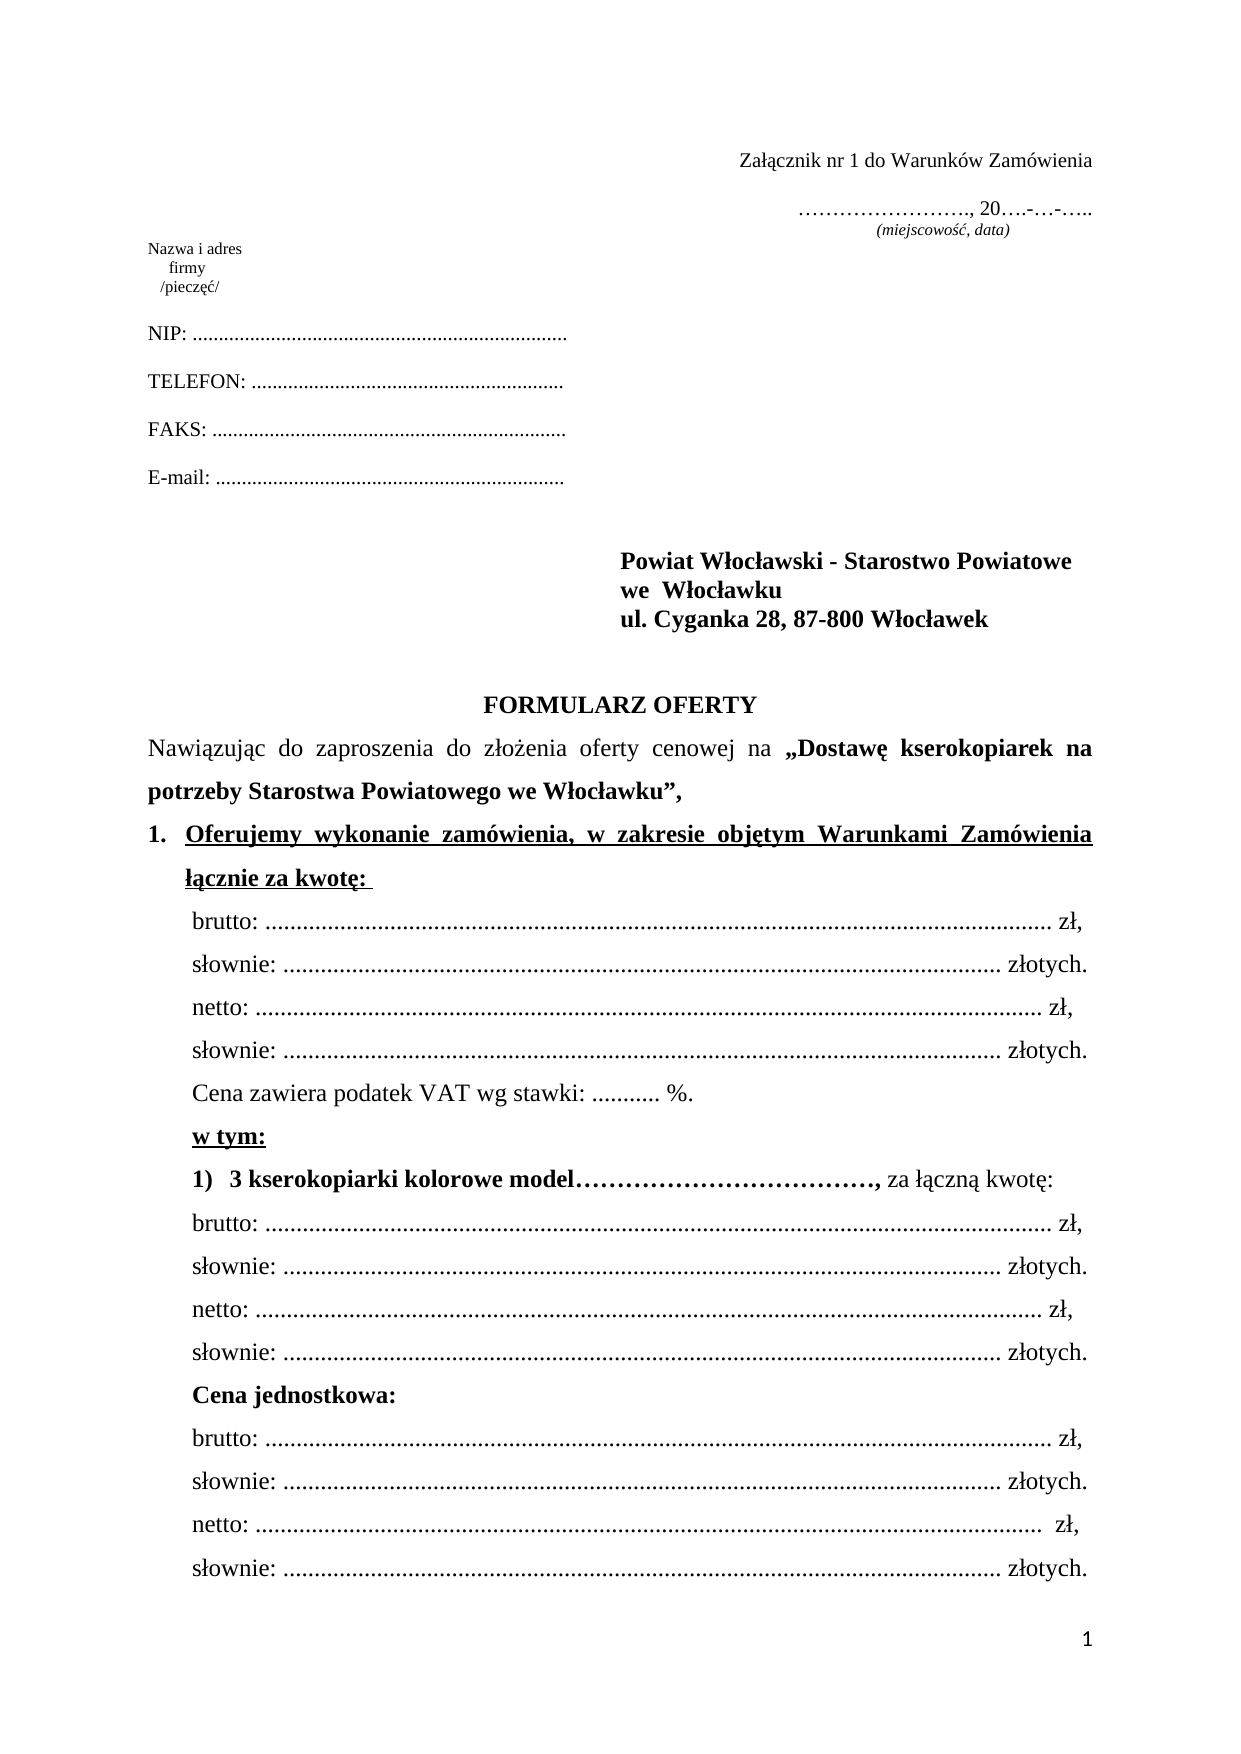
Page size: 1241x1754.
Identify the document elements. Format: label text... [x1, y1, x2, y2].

text E-mail: ................................................................... [148, 465, 1093, 489]
text brutto: .............................................................................................................................. zł, [192, 906, 1093, 934]
text w tym: [192, 1121, 1093, 1150]
text Powiat Włocławski - Starostwo Powiatowe [620, 546, 1093, 575]
text słownie: ................................................................................................................... złotych. [192, 1035, 1093, 1064]
text TELEFON: ............................................................ [148, 369, 1093, 393]
text netto: .............................................................................................................................. zł, [192, 992, 1093, 1021]
text słownie: ................................................................................................................... złotych. [192, 1251, 1093, 1279]
text słownie: ................................................................................................................... złotych. [192, 1553, 1093, 1581]
text Załącznik nr 1 do Warunków Zamówienia [654, 148, 1093, 172]
text Nawiązując do zaproszenia do złożenia oferty cenowej na „Dostawę kserokopiarek na potrzeby Starostwa Powiatowego we Włocławku”, [148, 733, 1093, 805]
text NIP: ........................................................................ [148, 321, 1093, 344]
text firmy [148, 258, 384, 277]
text słownie: ................................................................................................................... złotych. [192, 1337, 1093, 1366]
text we Włocławku [620, 575, 1093, 604]
text Cena jednostkowa: [192, 1380, 1093, 1409]
list 3 kserokopiarki kolorowe model………………………………, za łączną kwotę: [192, 1164, 1093, 1193]
text brutto: .............................................................................................................................. zł, [192, 1423, 1093, 1452]
list Oferujemy wykonanie zamówienia, w zakresie objętym Warunkami Zamówienia łącznie za kwotę: [148, 819, 1093, 891]
text netto: .............................................................................................................................. zł, [192, 1294, 1093, 1323]
text brutto: .............................................................................................................................. zł, [192, 1208, 1093, 1236]
text ul. Cyganka 28, 87-800 Włocławek [620, 604, 1093, 633]
text netto: .............................................................................................................................. zł, [192, 1509, 1093, 1538]
text (miejscowość, data) [797, 220, 1093, 239]
text ……………………., 20….-…-….. [797, 196, 1093, 220]
text słownie: ................................................................................................................... złotych. [192, 949, 1093, 978]
text Nazwa i adres [148, 239, 384, 258]
text Cena zawiera podatek VAT wg stawki: ........... %. [192, 1078, 1093, 1107]
text /pieczęć/ [148, 277, 1093, 296]
text słownie: ................................................................................................................... złotych. [192, 1466, 1093, 1495]
list FORMULARZ OFERTY [148, 690, 1093, 719]
text FAKS: .................................................................... [148, 417, 1093, 441]
